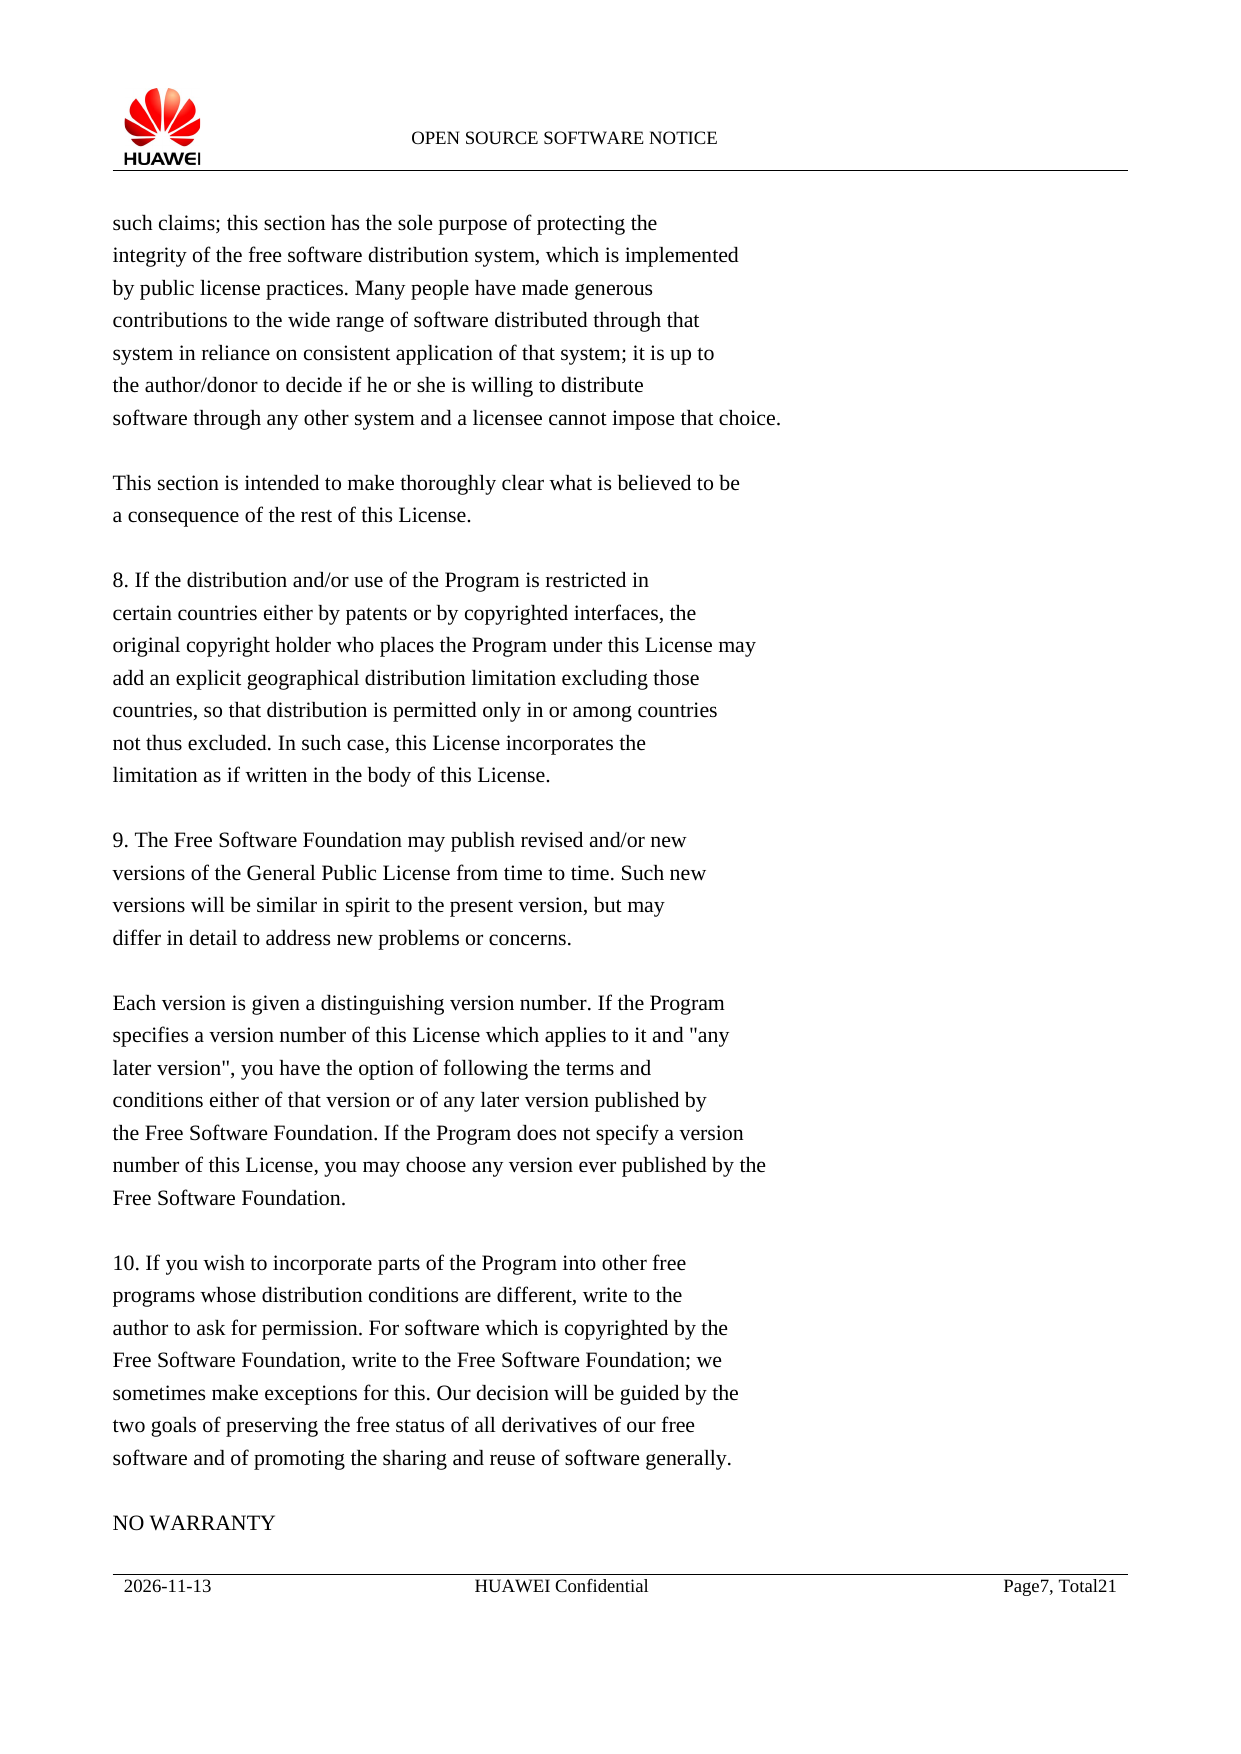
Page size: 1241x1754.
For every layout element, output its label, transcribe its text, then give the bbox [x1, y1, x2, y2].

text countries, so that distribution is permitted only in or among countries [112, 694, 1128, 726]
text the Free Software Foundation. If the Program does not specify a version [112, 1116, 1128, 1149]
text specifies a version number of this License which applies to it and "any [112, 1019, 1128, 1051]
text limitation as if written in the body of this License. [112, 759, 1128, 791]
text sometimes make exceptions for this. Our decision will be guided by the [112, 1376, 1128, 1409]
text versions will be similar in spirit to the present version, but may [112, 889, 1128, 921]
text integrity of the free software distribution system, which is implemented [112, 239, 1128, 271]
text author to ask for permission. For software which is copyrighted by the [112, 1311, 1128, 1344]
text Free Software Foundation, write to the Free Software Foundation; we [112, 1344, 1128, 1376]
text later version", you have the option of following the terms and [112, 1051, 1128, 1084]
text contributions to the wide range of software distributed through that [112, 304, 1128, 336]
text add an explicit geographical distribution limitation excluding those [112, 661, 1128, 694]
text not thus excluded. In such case, this License incorporates the [112, 726, 1128, 759]
text such claims; this section has the sole purpose of protecting the [112, 206, 1128, 239]
text 9. The Free Software Foundation may publish revised and/or new [112, 824, 1128, 856]
text conditions either of that version or of any later version published by [112, 1084, 1128, 1116]
text 8. If the distribution and/or use of the Program is restricted in [112, 564, 1128, 596]
text versions of the General Public License from time to time. Such new [112, 856, 1128, 889]
text by public license practices. Many people have made generous [112, 271, 1128, 304]
text 10. If you wish to incorporate parts of the Program into other free [112, 1246, 1128, 1279]
text the author/donor to decide if he or she is willing to distribute [112, 369, 1128, 401]
text software and of promoting the sharing and reuse of software generally. [112, 1441, 1128, 1474]
text programs whose distribution conditions are different, write to the [112, 1279, 1128, 1311]
text original copyright holder who places the Program under this License may [112, 629, 1128, 661]
text Each version is given a distinguishing version number. If the Program [112, 986, 1128, 1019]
text system in reliance on consistent application of that system; it is up to [112, 336, 1128, 369]
text number of this License, you may choose any version ever published by the [112, 1149, 1128, 1181]
text software through any other system and a licensee cannot impose that choice. [112, 401, 1128, 434]
picture [124, 88, 201, 165]
text certain countries either by patents or by copyrighted interfaces, the [112, 596, 1128, 629]
text a consequence of the rest of this License. [112, 499, 1128, 531]
text This section is intended to make thoroughly clear what is believed to be [112, 466, 1128, 499]
text NO WARRANTY [112, 1506, 1128, 1539]
text Free Software Foundation. [112, 1181, 1128, 1214]
text two goals of preserving the free status of all derivatives of our free [112, 1409, 1128, 1441]
text differ in detail to address new problems or concerns. [112, 921, 1128, 954]
